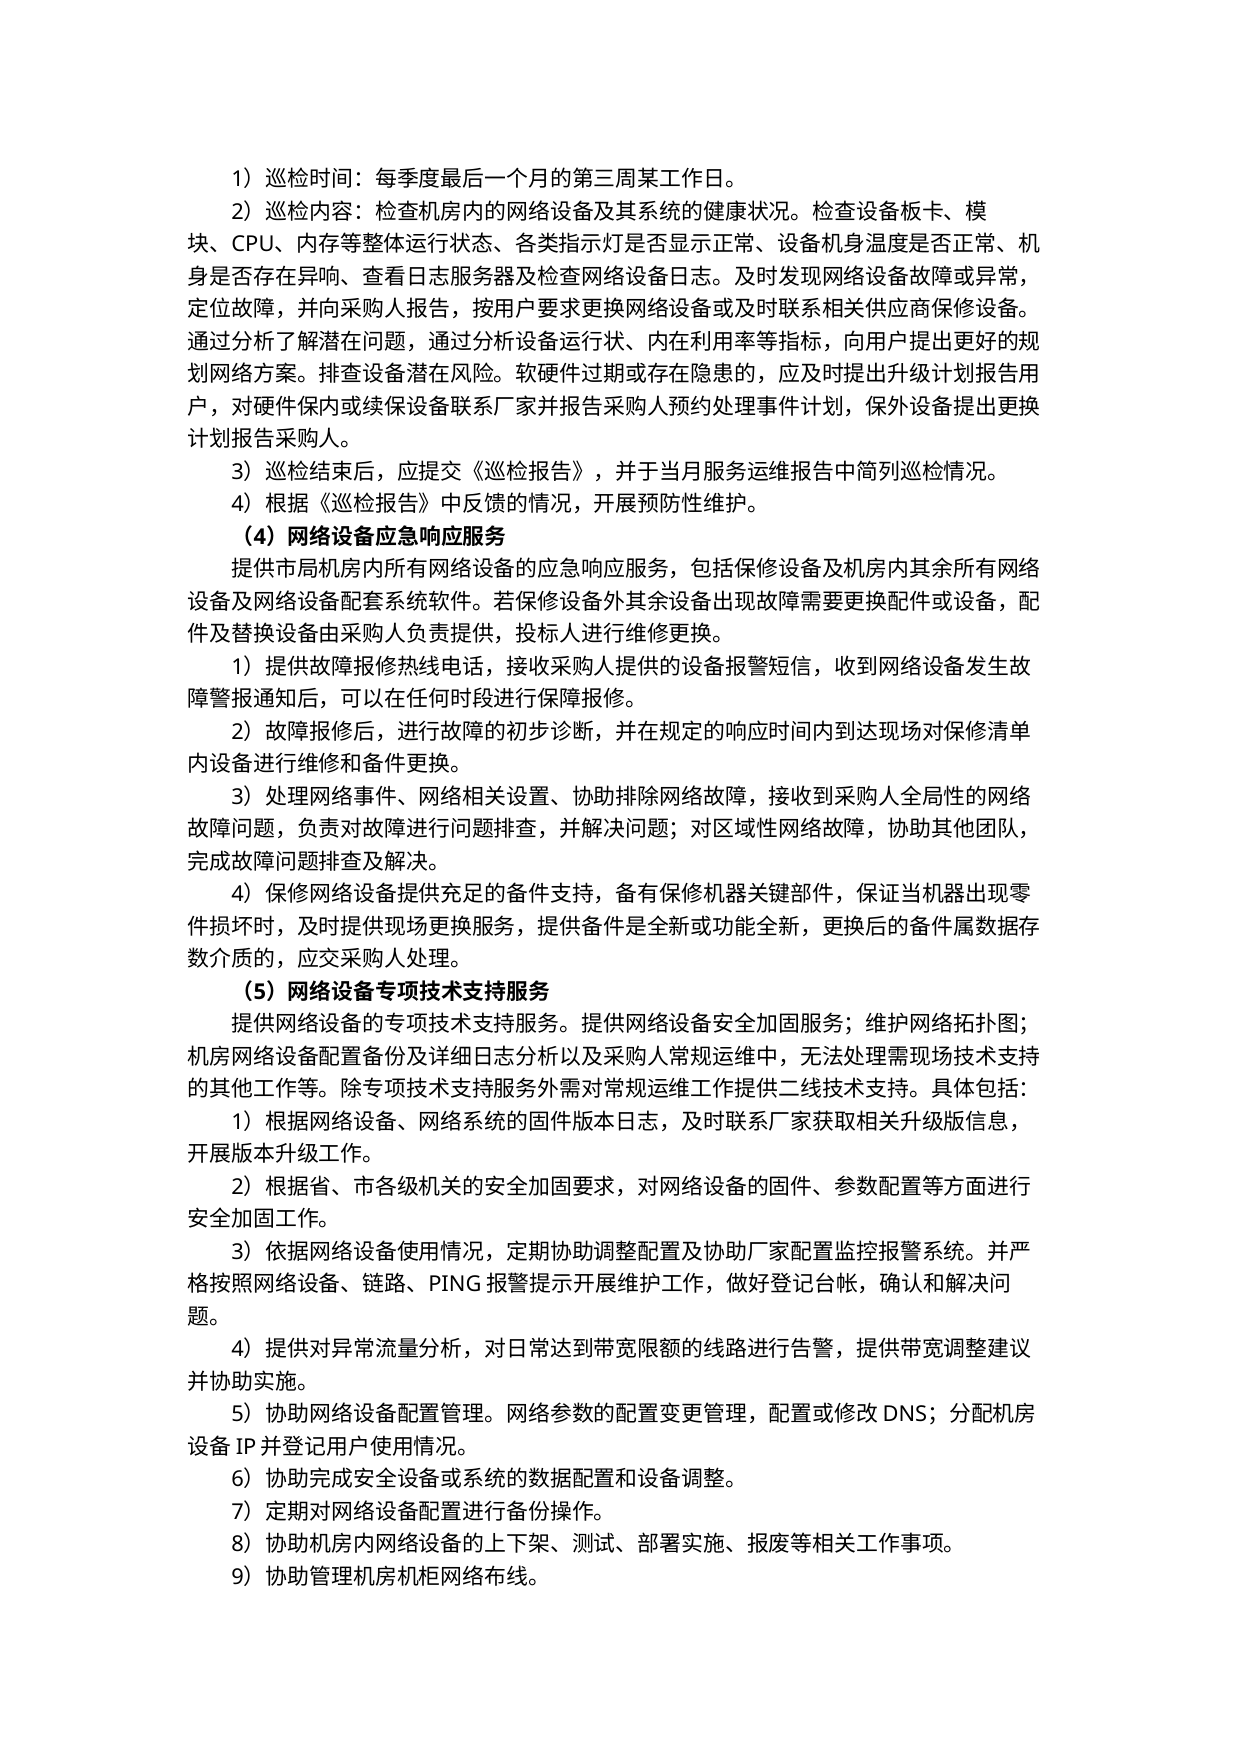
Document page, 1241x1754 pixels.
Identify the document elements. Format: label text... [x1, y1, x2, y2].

text 4）提供对异常流量分析，对日常达到带宽限额的线路进行告警，提供带宽调整建议并协助实施。 [187, 1332, 1053, 1397]
text 2）巡检内容：检查机房内的网络设备及其系统的健康状况。检查设备板卡、模块、CPU、内存等整体运行状态、各类指示灯是否显示正常、设备机身温度是否正常、机身是否存在异响、查看日志服务器及检查网络设备日志。及时发现网络设备故障或异常，定位故障，并向采购人报告，按用户要求更换网络设备或及时联系相关供应商保修设备。通过分析了解潜在问题，通过分析设备运行状、内在利用率等指标，向用户提出更好的规划网络方案。排查设备潜在风险。软硬件过期或存在隐患的，应及时提出升级计划报告用户，对硬件保内或续保设备联系厂家并报告采购人预约处理事件计划，保外设备提出更换计划报告采购人。 [187, 194, 1053, 454]
text 提供市局机房内所有网络设备的应急响应服务，包括保修设备及机房内其余所有网络设备及网络设备配套系统软件。若保修设备外其余设备出现故障需要更换配件或设备，配件及替换设备由采购人负责提供，投标人进行维修更换。 [187, 552, 1053, 649]
text 9）协助管理机房机柜网络布线。 [187, 1559, 1053, 1592]
text 2）根据省、市各级机关的安全加固要求，对网络设备的固件、参数配置等方面进行安全加固工作。 [187, 1169, 1053, 1234]
text 提供网络设备的专项技术支持服务。提供网络设备安全加固服务；维护网络拓扑图；机房网络设备配置备份及详细日志分析以及采购人常规运维中，无法处理需现场技术支持的其他工作等。除专项技术支持服务外需对常规运维工作提供二线技术支持。具体包括： [187, 1007, 1053, 1104]
text 3）巡检结束后，应提交《巡检报告》，并于当月服务运维报告中简列巡检情况。 [187, 454, 1053, 487]
text 1）提供故障报修热线电话，接收采购人提供的设备报警短信，收到网络设备发生故障警报通知后，可以在任何时段进行保障报修。 [187, 649, 1053, 714]
text 1）根据网络设备、网络系统的固件版本日志，及时联系厂家获取相关升级版信息，开展版本升级工作。 [187, 1104, 1053, 1169]
text 4）根据《巡检报告》中反馈的情况，开展预防性维护。 [187, 487, 1053, 519]
text 5）协助网络设备配置管理。网络参数的配置变更管理，配置或修改DNS；分配机房设备IP并登记用户使用情况。 [187, 1397, 1053, 1462]
text 1）巡检时间：每季度最后一个月的第三周某工作日。 [187, 162, 1053, 194]
text 8）协助机房内网络设备的上下架、测试、部署实施、报废等相关工作事项。 [187, 1527, 1053, 1559]
text 3）处理网络事件、网络相关设置、协助排除网络故障，接收到采购人全局性的网络故障问题，负责对故障进行问题排查，并解决问题；对区域性网络故障，协助其他团队，完成故障问题排查及解决。 [187, 779, 1053, 877]
text 3）依据网络设备使用情况，定期协助调整配置及协助厂家配置监控报警系统。并严格按照网络设备、链路、PING报警提示开展维护工作，做好登记台帐，确认和解决问题。 [187, 1234, 1053, 1332]
text （4）网络设备应急响应服务 [187, 519, 1053, 552]
text 4）保修网络设备提供充足的备件支持，备有保修机器关键部件，保证当机器出现零件损坏时，及时提供现场更换服务，提供备件是全新或功能全新，更换后的备件属数据存数介质的，应交采购人处理。 [187, 877, 1053, 974]
text （5）网络设备专项技术支持服务 [187, 974, 1053, 1007]
text 7）定期对网络设备配置进行备份操作。 [187, 1494, 1053, 1527]
text 2）故障报修后，进行故障的初步诊断，并在规定的响应时间内到达现场对保修清单内设备进行维修和备件更换。 [187, 714, 1053, 779]
text 6）协助完成安全设备或系统的数据配置和设备调整。 [187, 1462, 1053, 1494]
